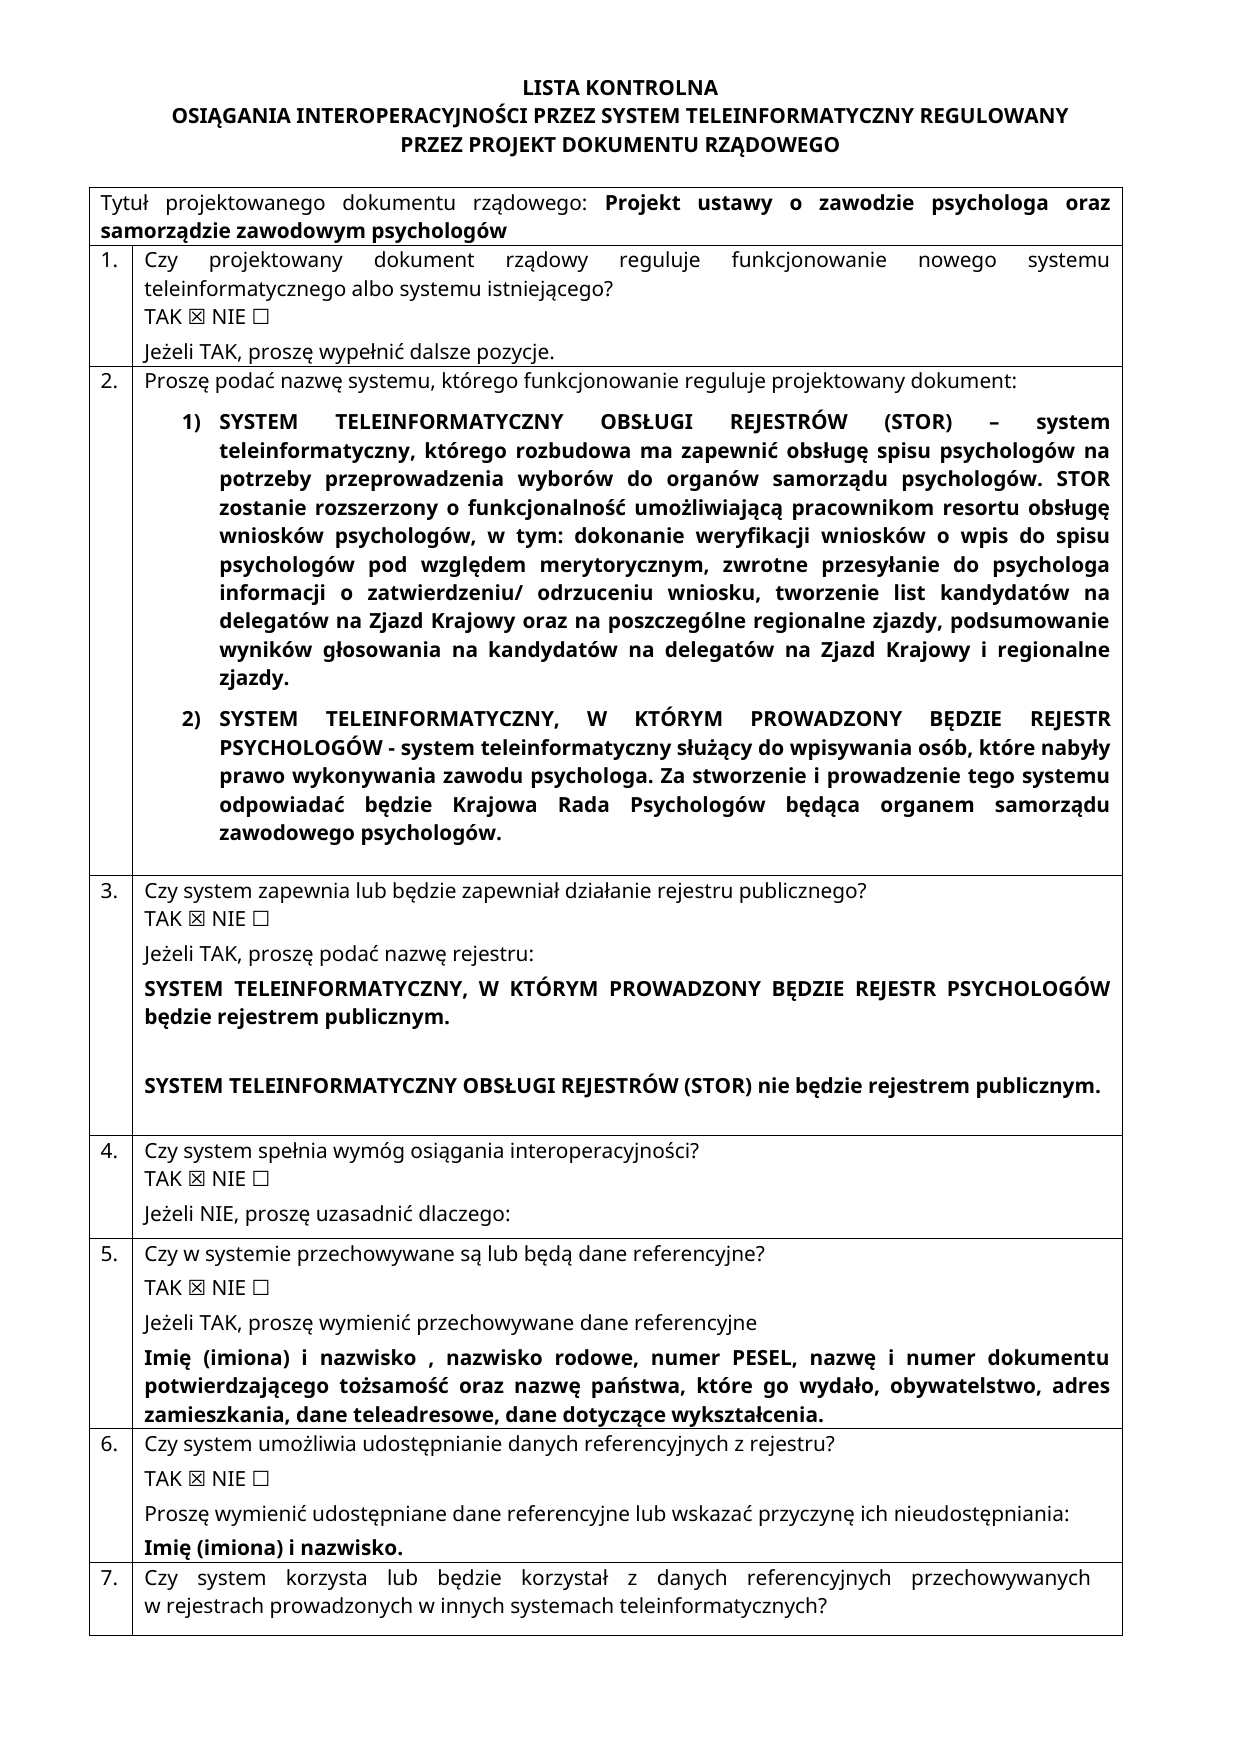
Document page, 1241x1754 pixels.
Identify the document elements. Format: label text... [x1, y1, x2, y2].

table_cell Czy w systemie przechowywane są lub będą dane referencyjne? TAK NIE Jeżeli TAK, proszę wymienić przechowywane dane referencyjne Imię (imiona) i nazwisko , nazwisko rodowe, numer PESEL, nazwę i numer dokumentu potwierdzającego tożsamość oraz nazwę państwa, które go wydało, obywatelstwo, adres zamieszkania, dane teleadresowe, dane dotyczące wykształcenia. [133, 1239, 1122, 1428]
table_cell [90, 367, 132, 875]
table_cell Czy projektowany dokument rządowy reguluje funkcjonowanie nowego systemu teleinformatycznego albo systemu istniejącego? TAK NIE Jeżeli TAK, proszę wypełnić dalsze pozycje. [133, 246, 1122, 366]
table_header Tytuł projektowanego dokumentu rządowego: Projekt ustawy o zawodzie psychologa oraz samorządzie zawodowym psychologów [90, 188, 1122, 244]
table_cell [90, 1563, 132, 1635]
table_cell [90, 1136, 132, 1238]
table_cell [90, 1429, 132, 1562]
table_cell [90, 1239, 132, 1428]
table_cell Czy system spełnia wymóg osiągania interoperacyjności? TAK NIE Jeżeli NIE, proszę uzasadnić dlaczego: [133, 1136, 1122, 1238]
text LISTA KONTROLNA OSIĄGANIA INTEROPERACYJNOŚCI PRZEZ SYSTEM TELEINFORMATYCZNY REGULOWANY [89, 73, 1152, 130]
table_cell [90, 876, 132, 1135]
text PRZEZ PROJEKT DOKUMENTU RZĄDOWEGO [89, 130, 1152, 158]
table_cell Proszę podać nazwę systemu, którego funkcjonowanie reguluje projektowany dokument: SYSTEM TELEINFORMATYCZNY OBSŁUGI REJESTRÓW (STOR) – system teleinformatyczny, którego rozbudowa ma zapewnić obsługę spisu psychologów na potrzeby przeprowadzenia wyborów do organów samorządu psychologów. STOR zostanie rozszerzony o funkcjonalność umożliwiającą pracownikom resortu obsługę wniosków psychologów, w tym: dokonanie weryfikacji wniosków o wpis do spisu psychologów pod względem merytorycznym, zwrotne przesyłanie do psychologa informacji o zatwierdzeniu/ odrzuceniu wniosku, tworzenie list kandydatów na delegatów na Zjazd Krajowy oraz na poszczególne regionalne zjazdy, podsumowanie wyników głosowania na kandydatów na delegatów na Zjazd Krajowy i regionalne zjazdy. SYSTEM TELEINFORMATYCZNY, W KTÓRYM PROWADZONY BĘDZIE REJESTR PSYCHOLOGÓW - system teleinformatyczny służący do wpisywania osób, które nabyły prawo wykonywania zawodu psychologa. Za stworzenie i prowadzenie tego systemu odpowiadać będzie Krajowa Rada Psychologów będąca organem samorządu zawodowego psychologów. [133, 367, 1122, 875]
table_cell [90, 246, 132, 366]
table_cell Czy system zapewnia lub będzie zapewniał działanie rejestru publicznego? TAK NIE Jeżeli TAK, proszę podać nazwę rejestru: SYSTEM TELEINFORMATYCZNY, W KTÓRYM PROWADZONY BĘDZIE REJESTR PSYCHOLOGÓW będzie rejestrem publicznym. SYSTEM TELEINFORMATYCZNY OBSŁUGI REJESTRÓW (STOR) nie będzie rejestrem publicznym. [133, 876, 1122, 1135]
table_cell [133, 1563, 1122, 1635]
table_cell Czy system umożliwia udostępnianie danych referencyjnych z rejestru? TAK NIE Proszę wymienić udostępniane dane referencyjne lub wskazać przyczynę ich nieudostępniania: Imię (imiona) i nazwisko. [133, 1429, 1122, 1562]
